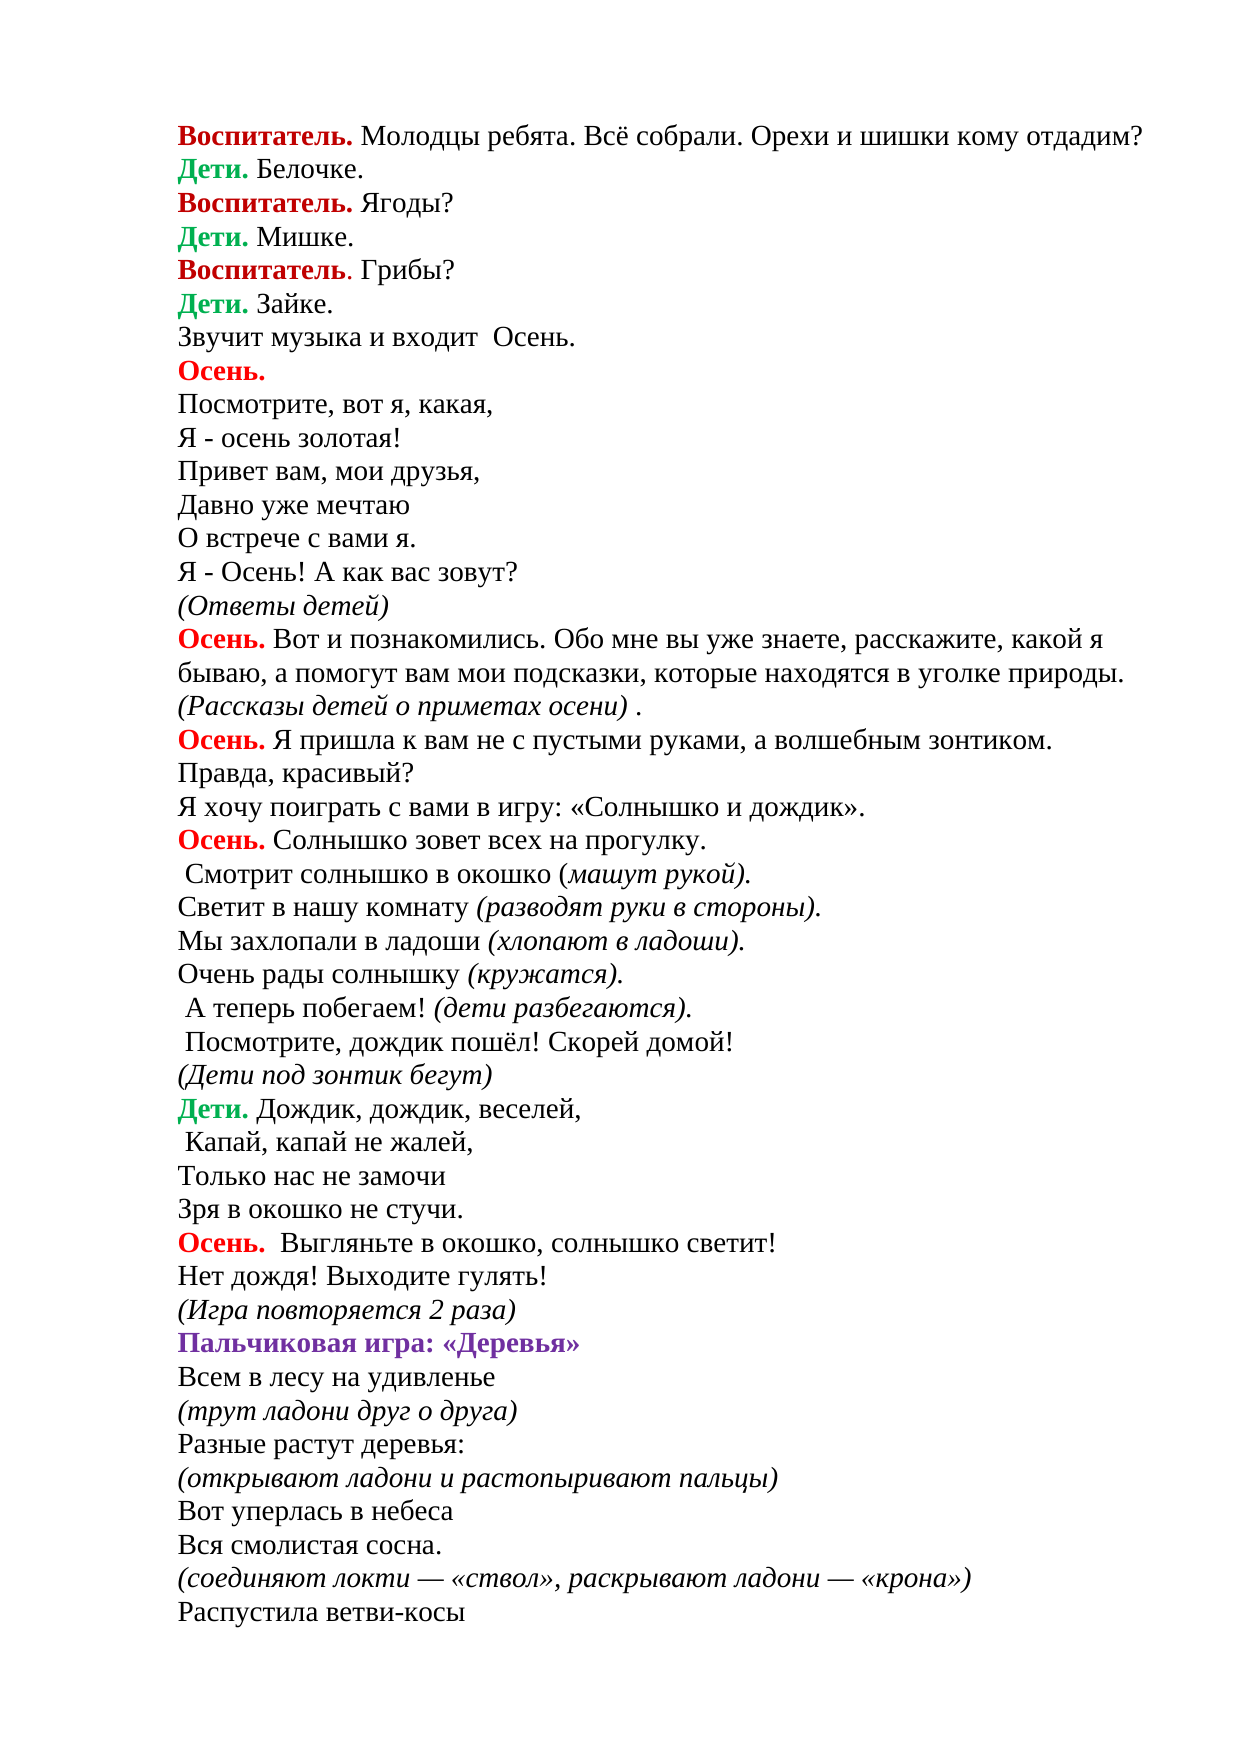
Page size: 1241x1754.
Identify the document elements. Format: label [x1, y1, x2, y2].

text [177, 118, 1152, 1627]
